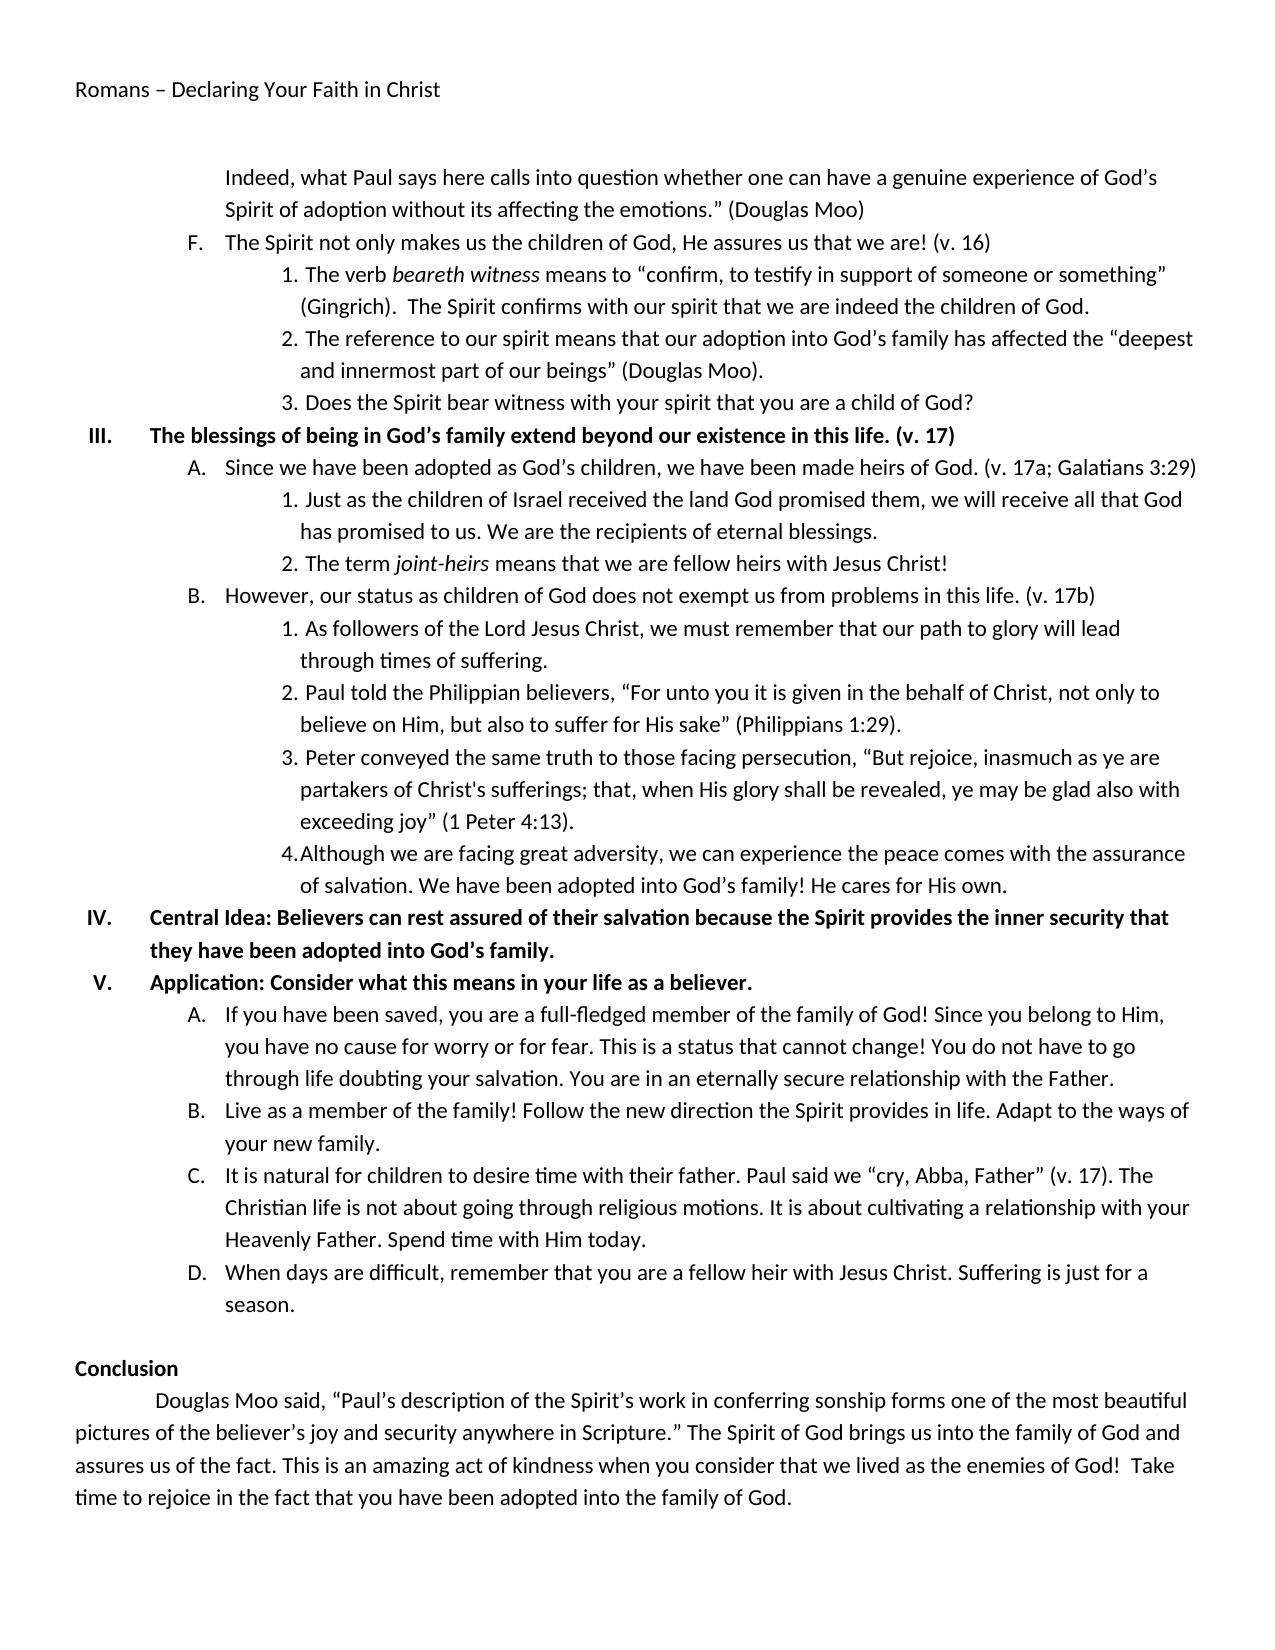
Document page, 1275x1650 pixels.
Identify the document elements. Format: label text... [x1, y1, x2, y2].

list Just as the children of Israel received the land God promised them, we will receive all that God has promised to us. We are the recipients of eternal blessings. [281, 485, 1200, 545]
list When days are difficult, remember that you are a fellow heir with Jesus Christ. Suffering is just for a season. [187, 1258, 1200, 1318]
list Although we are facing great adversity, we can experience the peace comes with the assurance of salvation. We have been adopted into God’s family! He cares for His own. [281, 839, 1200, 899]
list The reference to our spirit means that our adoption into God’s family has affected the “deepest and innermost part of our beings” (Douglas Moo). [281, 324, 1200, 384]
list If you have been saved, you are a full-fledged member of the family of God! Since you belong to Him, you have no cause for worry or for fear. This is a status that cannot change! You do not have to go through life doubting your salvation. You are in an eternally secure relationship with the Father. [187, 1000, 1200, 1092]
list Paul told the Philippian believers, “For unto you it is given in the behalf of Christ, not only to believe on Him, but also to suffer for His sake” (Philippians 1:29). [281, 678, 1200, 738]
list Since we have been adopted as God’s children, we have been made heirs of God. (v. 17a; Galatians 3:29) [187, 453, 1200, 481]
list The Spirit not only makes us the children of God, He assures us that we are! (v. 16) [187, 228, 1200, 256]
list Central Idea: Believers can rest assured of their salvation because the Spirit provides the inner security that they have been adopted into God’s family. [112, 903, 1200, 964]
list However, our status as children of God does not exempt us from problems in this life. (v. 17b) [187, 582, 1200, 610]
list The verb beareth witness means to “confirm, to testify in support of someone or something” (Gingrich). The Spirit confirms with our spirit that we are indeed the children of God. [281, 260, 1200, 320]
text Conclusion [75, 1354, 1200, 1382]
list Peter conveyed the same truth to those facing persecution, “But rejoice, inasmuch as ye are partakers of Christ's sufferings; that, when His glory shall be revealed, ye may be glad also with exceeding joy” (1 Peter 4:13). [281, 743, 1200, 835]
list The term joint-heirs means that we are fellow heirs with Jesus Christ! [281, 549, 1200, 577]
list Live as a member of the family! Follow the new direction the Spirit provides in life. Adapt to the ways of your new family. [187, 1097, 1200, 1157]
list Application: Consider what this means in your life as a believer. [112, 968, 1200, 996]
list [187, 163, 1200, 223]
list It is natural for children to desire time with their father. Paul said we “cry, Abba, Father” (v. 17). The Christian life is not about going through religious motions. It is about cultivating a relationship with your Heavenly Father. Spend time with Him today. [187, 1161, 1200, 1253]
list As followers of the Lord Jesus Christ, we must remember that our path to glory will lead through times of suffering. [281, 614, 1200, 674]
list Does the Spirit bear witness with your spirit that you are a child of God? [281, 388, 1200, 417]
text Douglas Moo said, “Paul’s description of the Spirit’s work in conferring sonship forms one of the most beautiful pictures of the believer’s joy and security anywhere in Scripture.” The Spirit of God brings us into the family of God and assures us of the fact. This is an amazing act of kindness when you consider that we lived as the enemies of God! Take time to rejoice in the fact that you have been adopted into the family of God. [75, 1386, 1200, 1511]
list The blessings of being in God’s family extend beyond our existence in this life. (v. 17) [112, 421, 1200, 449]
